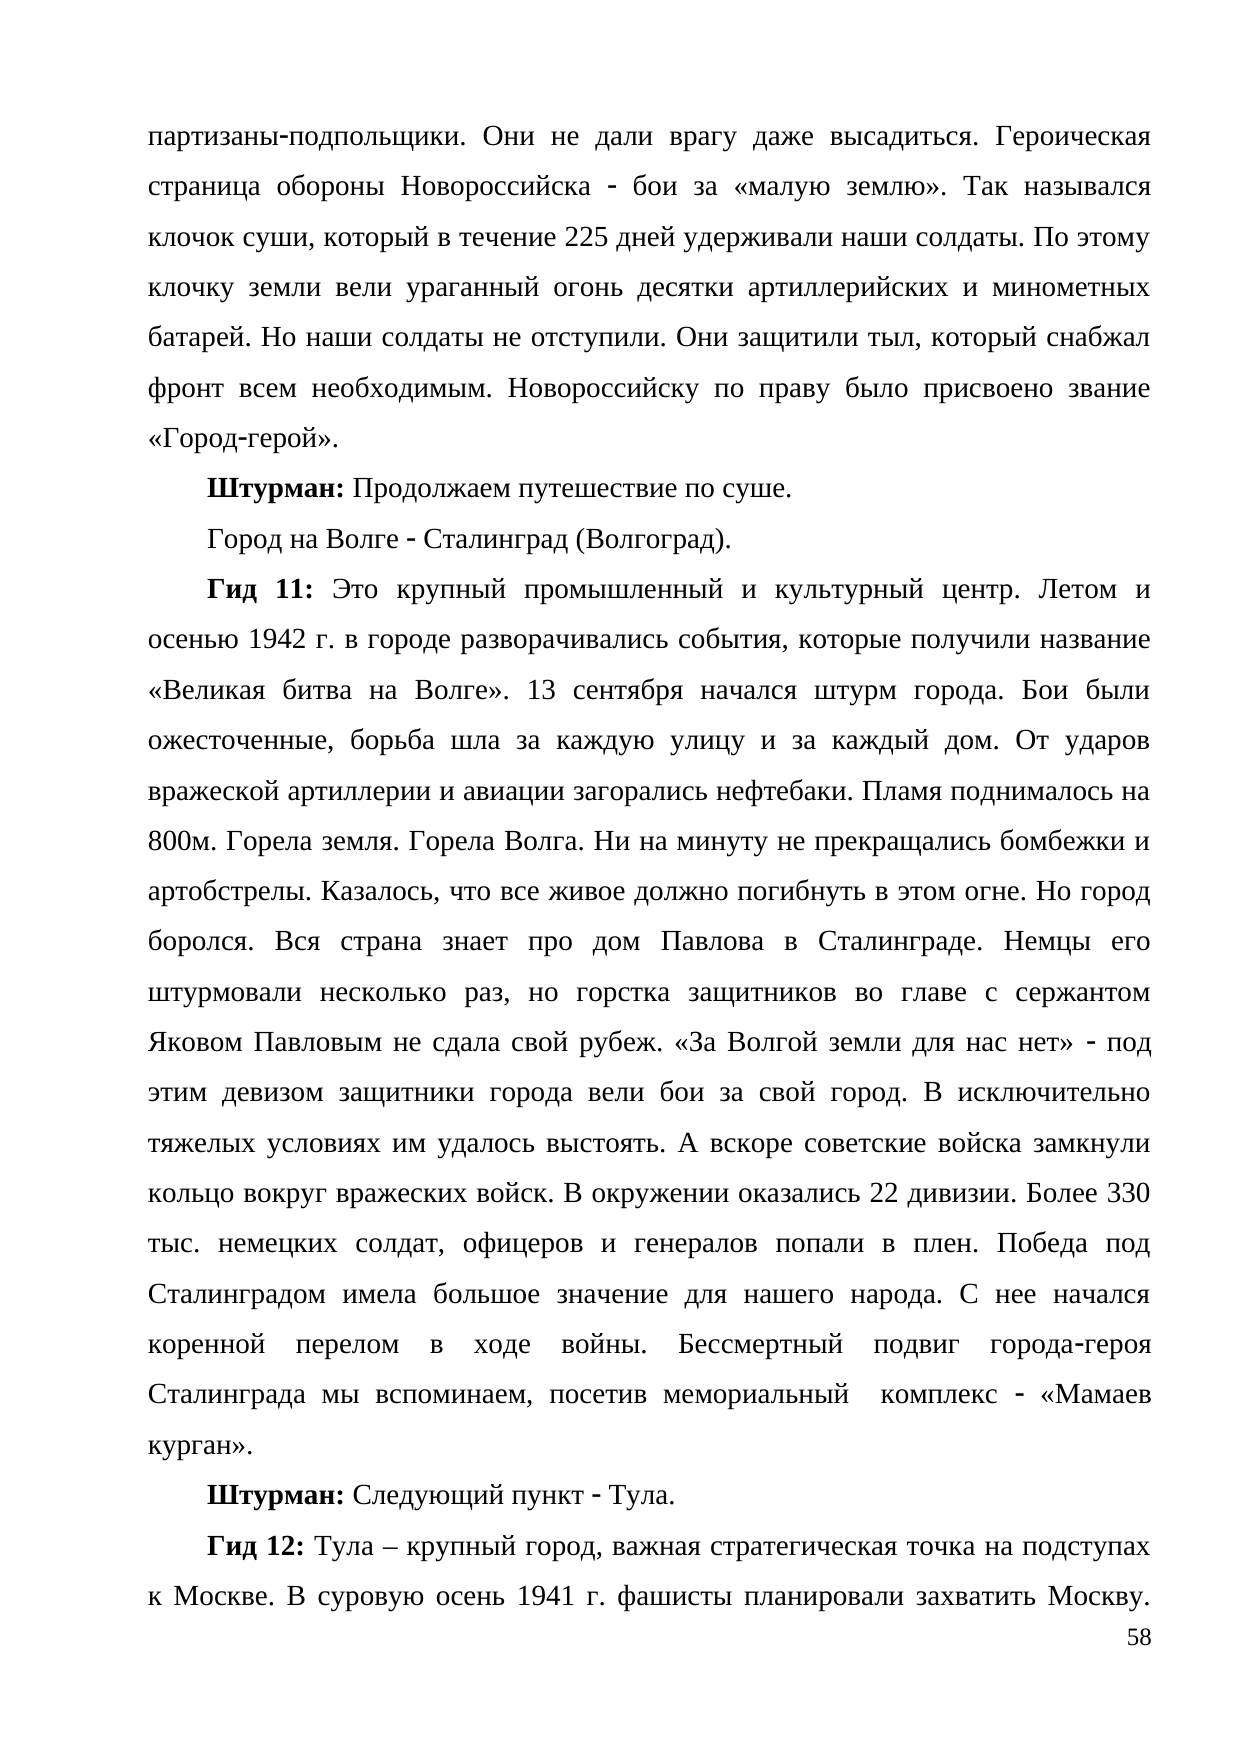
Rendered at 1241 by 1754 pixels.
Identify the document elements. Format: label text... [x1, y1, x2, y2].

text Город на Волге Сталинград (Волгоград). [148, 521, 1152, 554]
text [148, 1528, 1152, 1612]
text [148, 118, 1152, 454]
text Штурман: Следующий пункт Тула. [148, 1477, 1152, 1511]
text Гид 11: Это крупный промышленный и культурный центр. Летом и осенью 1942 г. в городе разворачивались события, которые получили название «Великая битва на Волге». 13 сентября начался штурм города. Бои были ожесточенные, борьба шла за каждую улицу и за каждый дом. От ударов вражеской артиллерии и авиации загорались нефтебаки. Пламя поднималось на 800м. Горела земля. Горела Волга. Ни на минуту не прекращались бомбежки и артобстрелы. Казалось, что все живое должно погибнуть в этом огне. Но город боролся. Вся страна знает про дом Павлова в Сталинграде. Немцы его штурмовали несколько раз, но горстка защитников во главе с сержантом Яковом Павловым не сдала свой рубеж. «За Волгой земли для нас нет» под этим девизом защитники города вели бои за свой город. В исключительно тяжелых условиях им удалось выстоять. А вскоре советские войска замкнули кольцо вокруг вражеских войск. В окружении оказались 22 дивизии. Более 330 тыс. немецких солдат, офицеров и генералов попали в плен. Победа под Сталинградом имела большое значение для нашего народа. С нее начался коренной перелом в ходе войны. Бессмертный подвиг городагероя Сталинграда мы вспоминаем, посетив мемориальный комплекс «Мамаев курган». [148, 571, 1152, 1461]
text Штурман: Продолжаем путешествие по суше. [148, 471, 1152, 504]
